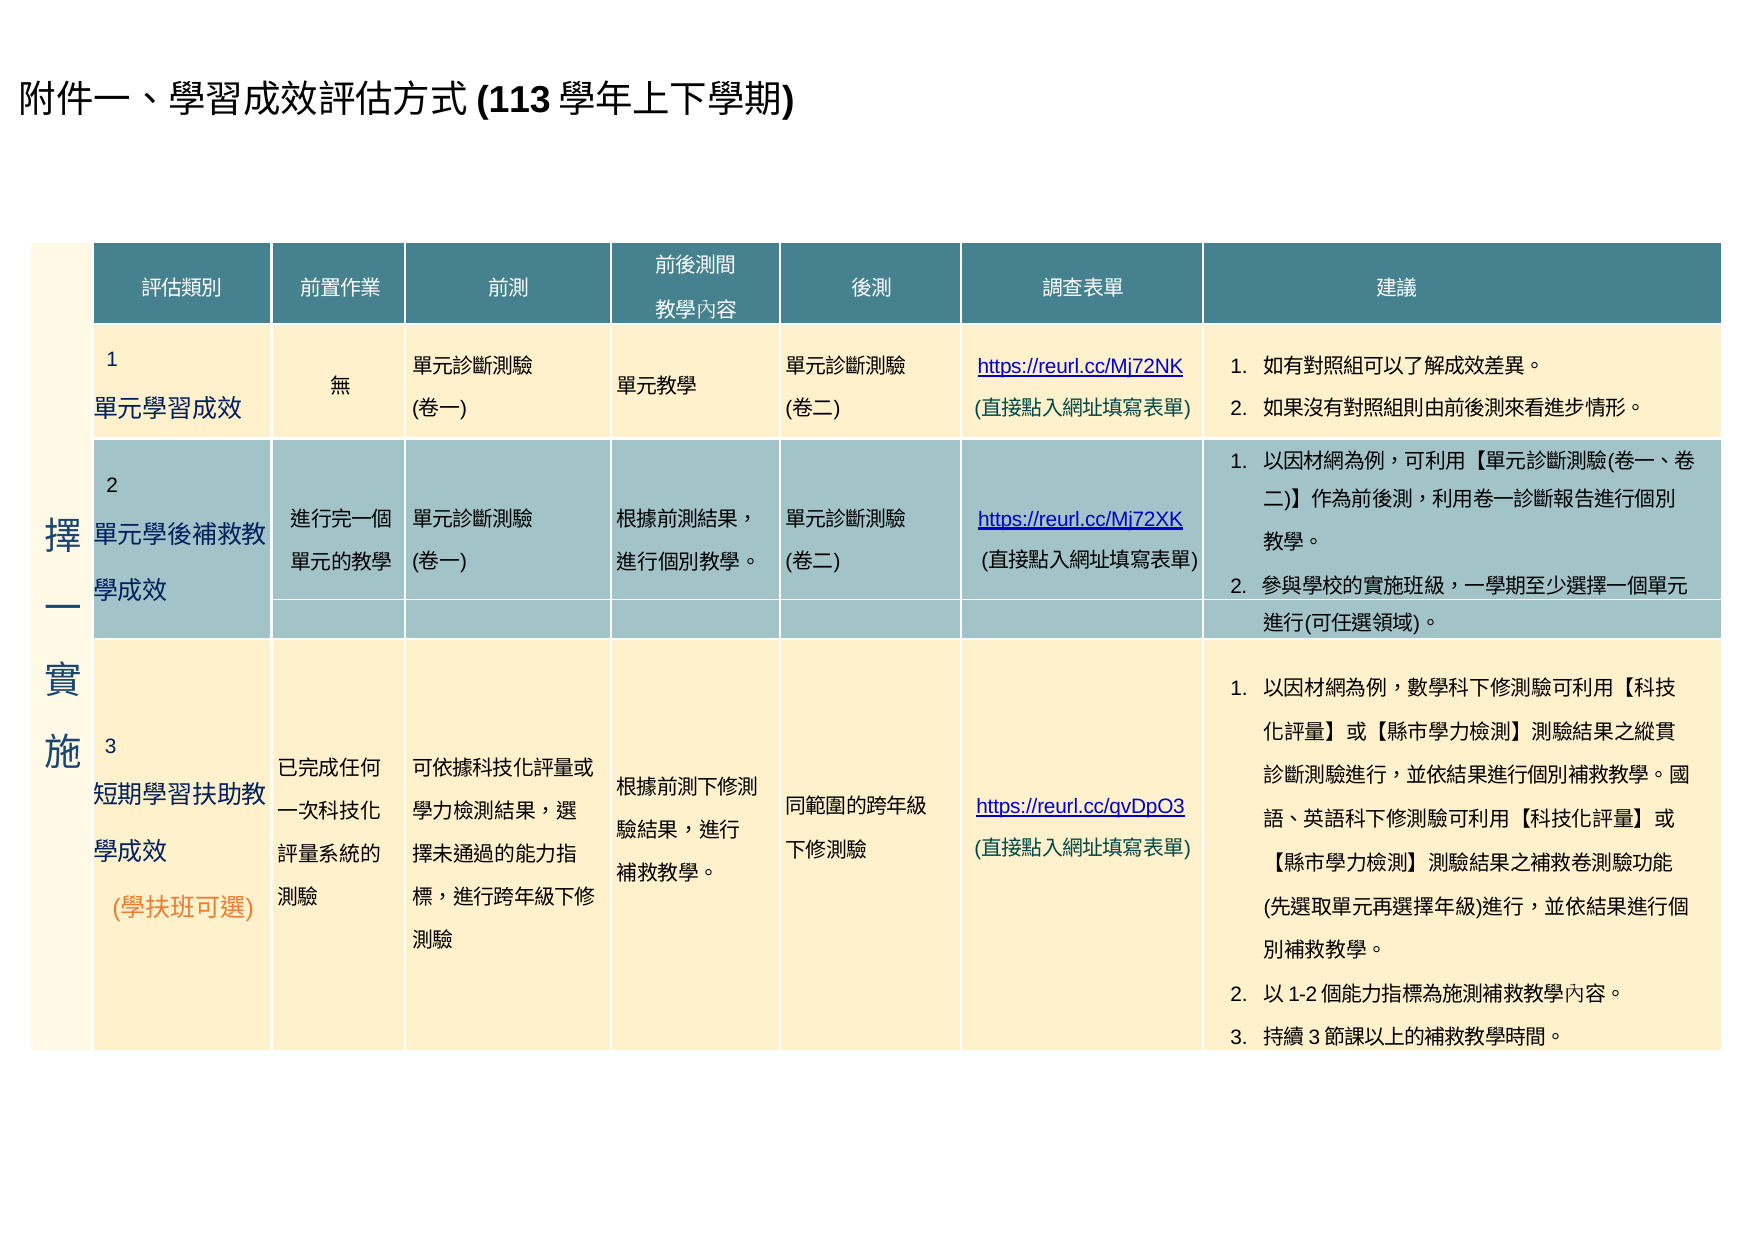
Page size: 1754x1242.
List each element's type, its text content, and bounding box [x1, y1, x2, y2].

table_cell 如有對照組可以了解成效差異。 如果沒有對照組則由前後測來看進步情形。 [1204, 325, 1721, 437]
table_cell 單元診斷測驗 (卷二) [781, 475, 960, 599]
table_cell 以因材網為例，可利用【單元診斷測驗(卷一、卷 [1204, 440, 1721, 475]
table_cell 單元教學 [612, 325, 779, 437]
table_header 擇一實施 [31, 243, 91, 1050]
table_header 後測 [781, 243, 960, 323]
table_cell 同範圍的跨年級下修測驗 [781, 640, 960, 1050]
table_cell 進行(可任選領域)。 [1204, 600, 1721, 638]
table_cell [612, 440, 779, 475]
table_cell [406, 440, 610, 475]
table_cell 進行完一個單元的教學 [273, 475, 404, 599]
table_cell 單元診斷測驗 (卷一) [406, 325, 610, 437]
table_cell [781, 600, 960, 638]
table_cell 以因材網為例，數學科下修測驗可利用【科技化評量】或【縣市學力檢測】測驗結果之縱貫診斷測驗進行，並依結果進行個別補救教學。國語、英語科下修測驗可利用【科技化評量】或【縣市學力檢測】測驗結果之補救卷測驗功能(先選取單元再選擇年級)進行，並依結果進行個別補救教學。 以1-2個能力指標為施測補救教學內容。 持續3節課以上的補救教學時間。 [1204, 640, 1721, 1050]
table_cell [406, 600, 610, 638]
table_header 前後測間 教學內容 [612, 243, 779, 323]
table_cell https://reurl.cc/Mj72XK (直接點入網址填寫表單) [962, 475, 1202, 599]
table_cell [781, 440, 960, 475]
table_cell [273, 600, 404, 638]
table_cell 根據前測結果，進行個別教學。 [612, 475, 779, 599]
table_cell https://reurl.cc/qvDpO3 (直接點入網址填寫表單) [962, 640, 1202, 1050]
table_header 前測 [406, 243, 610, 323]
table_cell 1 單元學習成效 [94, 325, 270, 437]
table_header 建議 [1204, 243, 1721, 323]
table_header 前置作業 [273, 243, 404, 323]
table_cell 3 短期學習扶助教學成效 (學扶班可選) [94, 640, 270, 1050]
table_cell [612, 600, 779, 638]
table_cell 根據前測下修測驗結果，進行補救教學。 [612, 640, 779, 1050]
table_cell 無 [273, 325, 404, 437]
table_cell 可依據科技化評量或學力檢測結果，選擇未通過的能力指標，進行跨年級下修測驗 [406, 640, 610, 1050]
table_cell [962, 440, 1202, 475]
table_cell 已完成任何一次科技化評量系統的測驗 [273, 640, 404, 1050]
text 附件一、學習成效評估方式 (113學年上下學期) [19, 69, 1733, 123]
table_cell 單元診斷測驗 (卷一) [406, 475, 610, 599]
table_cell 2 單元學後補救教學成效 [94, 440, 270, 638]
table_cell 單元診斷測驗 (卷二) [781, 325, 960, 437]
table_header 調查表單 [962, 243, 1202, 323]
table_header 評估類別 [94, 243, 270, 323]
table_cell [273, 440, 404, 475]
table_cell 二)】作為前後測，利用卷一診斷報告進行個別教學。 2. 參與學校的實施班級，一學期至少選擇一個單元 [1204, 475, 1721, 599]
table_cell https://reurl.cc/Mj72NK (直接點入網址填寫表單) [962, 325, 1202, 437]
table_cell [962, 600, 1202, 638]
